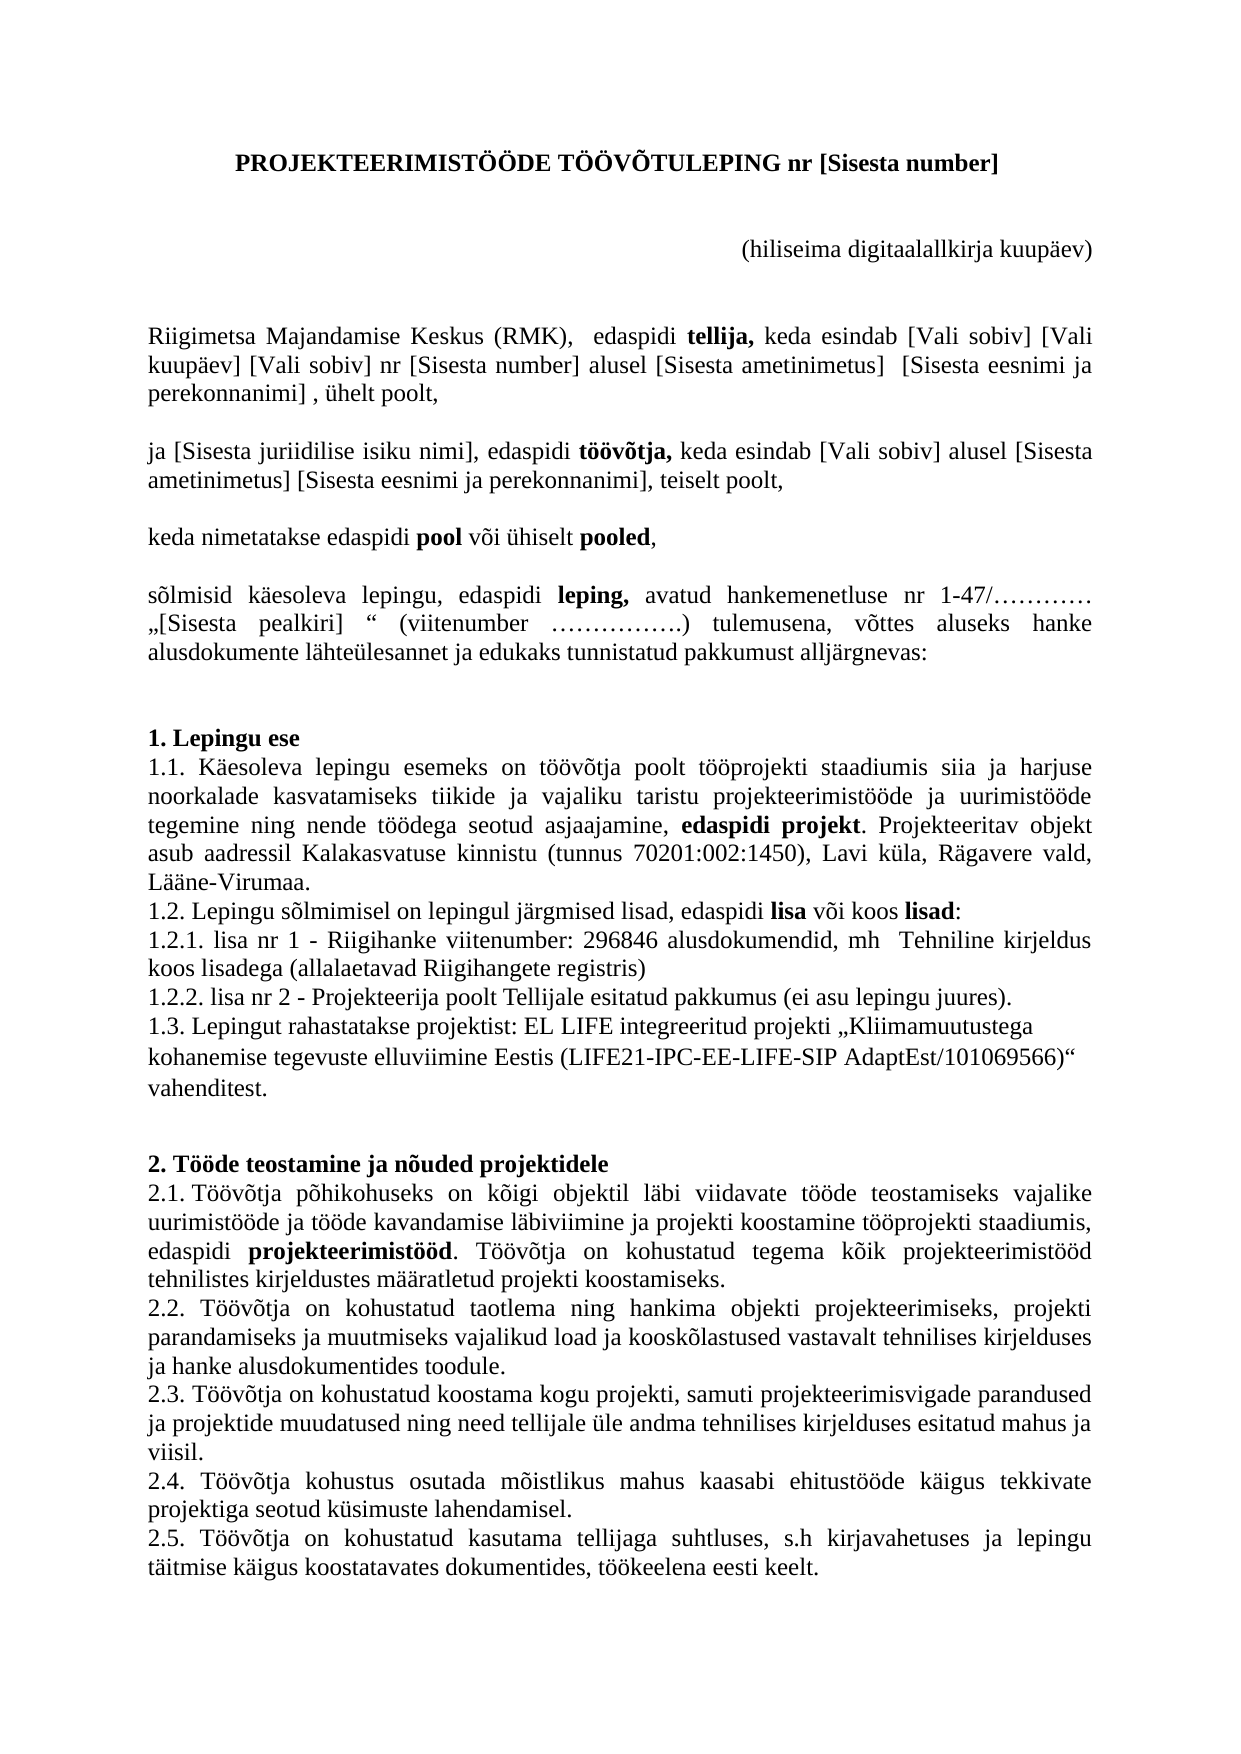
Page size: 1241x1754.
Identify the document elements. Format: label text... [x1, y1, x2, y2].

text 1. Lepingu ese [148, 723, 1093, 752]
text Riigimetsa Majandamise Keskus (RMK), edaspidi tellija, keda esindab nr alusel , ühelt poolt, [148, 321, 1093, 407]
text 2.5. Töövõtja on kohustatud kasutama tellijaga suhtluses, s.h kirjavahetuses ja lepingu täitmise käigus koostatavates dokumentides, töökeelena eesti keelt. [148, 1523, 1093, 1581]
text (hiliseima digitaalallkirja kuupäev) [148, 234, 1093, 263]
text 1.1. Käesoleva lepingu esemeks on töövõtja poolt tööprojekti staadiumis siia ja harjuse noorkalade kasvatamiseks tiikide ja vajaliku taristu projekteerimistööde ja uurimistööde tegemine ning nende töödega seotud asjaajamine, edaspidi projekt. Projekteeritav objekt asub aadressil Kalakasvatuse kinnistu (tunnus 70201:002:1450), Lavi küla, Rägavere vald, Lääne-Virumaa. [148, 752, 1093, 896]
text 2.1. Töövõtja põhikohuseks on kõigi objektil läbi viidavate tööde teostamiseks vajalike uurimistööde ja tööde kavandamise läbiviimine ja projekti koostamine tööprojekti staadiumis, edaspidi projekteerimistööd. Töövõtja on kohustatud tegema kõik projekteerimistööd tehnilistes kirjeldustes määratletud projekti koostamiseks. [148, 1178, 1093, 1293]
text sõlmisid käesoleva lepingu, edaspidi leping, avatud hankemenetluse nr 1-47/………… „“ (viitenumber …………….) tulemusena, võttes aluseks hanke alusdokumente lähteülesannet ja edukaks tunnistatud pakkumust alljärgnevas: [148, 580, 1093, 666]
text ja edaspidi töövõtja, keda esindab alusel teiselt poolt, [148, 436, 1093, 493]
text PROJEKTEERIMISTÖÖDE TÖÖVÕTULEPING nr [148, 148, 1093, 176]
text 1.3. Lepingut rahastatakse projektist: EL LIFE integreeritud projekti „Kliimamuutustega kohanemise tegevuste elluviimine Eestis (LIFE21-IPC-EE-LIFE-SIP AdaptEst/101069566)“ vahenditest. [148, 1011, 1093, 1102]
text 1.2. Lepingu sõlmimisel on lepingul järgmised lisad, edaspidi lisa või koos lisad: [148, 896, 1093, 925]
text 1.2.2. lisa nr 2 - Projekteerija poolt Tellijale esitatud pakkumus (ei asu lepingu juures). [148, 982, 1093, 1011]
text 2.3. Töövõtja on kohustatud koostama kogu projekti, samuti projekteerimisvigade parandused ja projektide muudatused ning need tellijale üle andma tehnilises kirjelduses esitatud mahus ja viisil. [148, 1379, 1093, 1466]
text keda nimetatakse edaspidi pool või ühiselt pooled, [148, 522, 1093, 551]
text 2. Tööde teostamine ja nõuded projektidele [148, 1149, 1093, 1178]
text 1.2.1. lisa nr 1 - Riigihanke viitenumber: 296846 alusdokumendid, mh Tehniline kirjeldus koos lisadega (allalaetavad Riigihangete registris) [148, 925, 1093, 982]
text 2.4. Töövõtja kohustus osutada mõistlikus mahus kaasabi ehitustööde käigus tekkivate projektiga seotud küsimuste lahendamisel. [148, 1466, 1093, 1523]
text 2.2. Töövõtja on kohustatud taotlema ning hankima objekti projekteerimiseks, projekti parandamiseks ja muutmiseks vajalikud load ja kooskõlastused vastavalt tehnilises kirjelduses ja hanke alusdokumentides toodule. [148, 1293, 1093, 1379]
